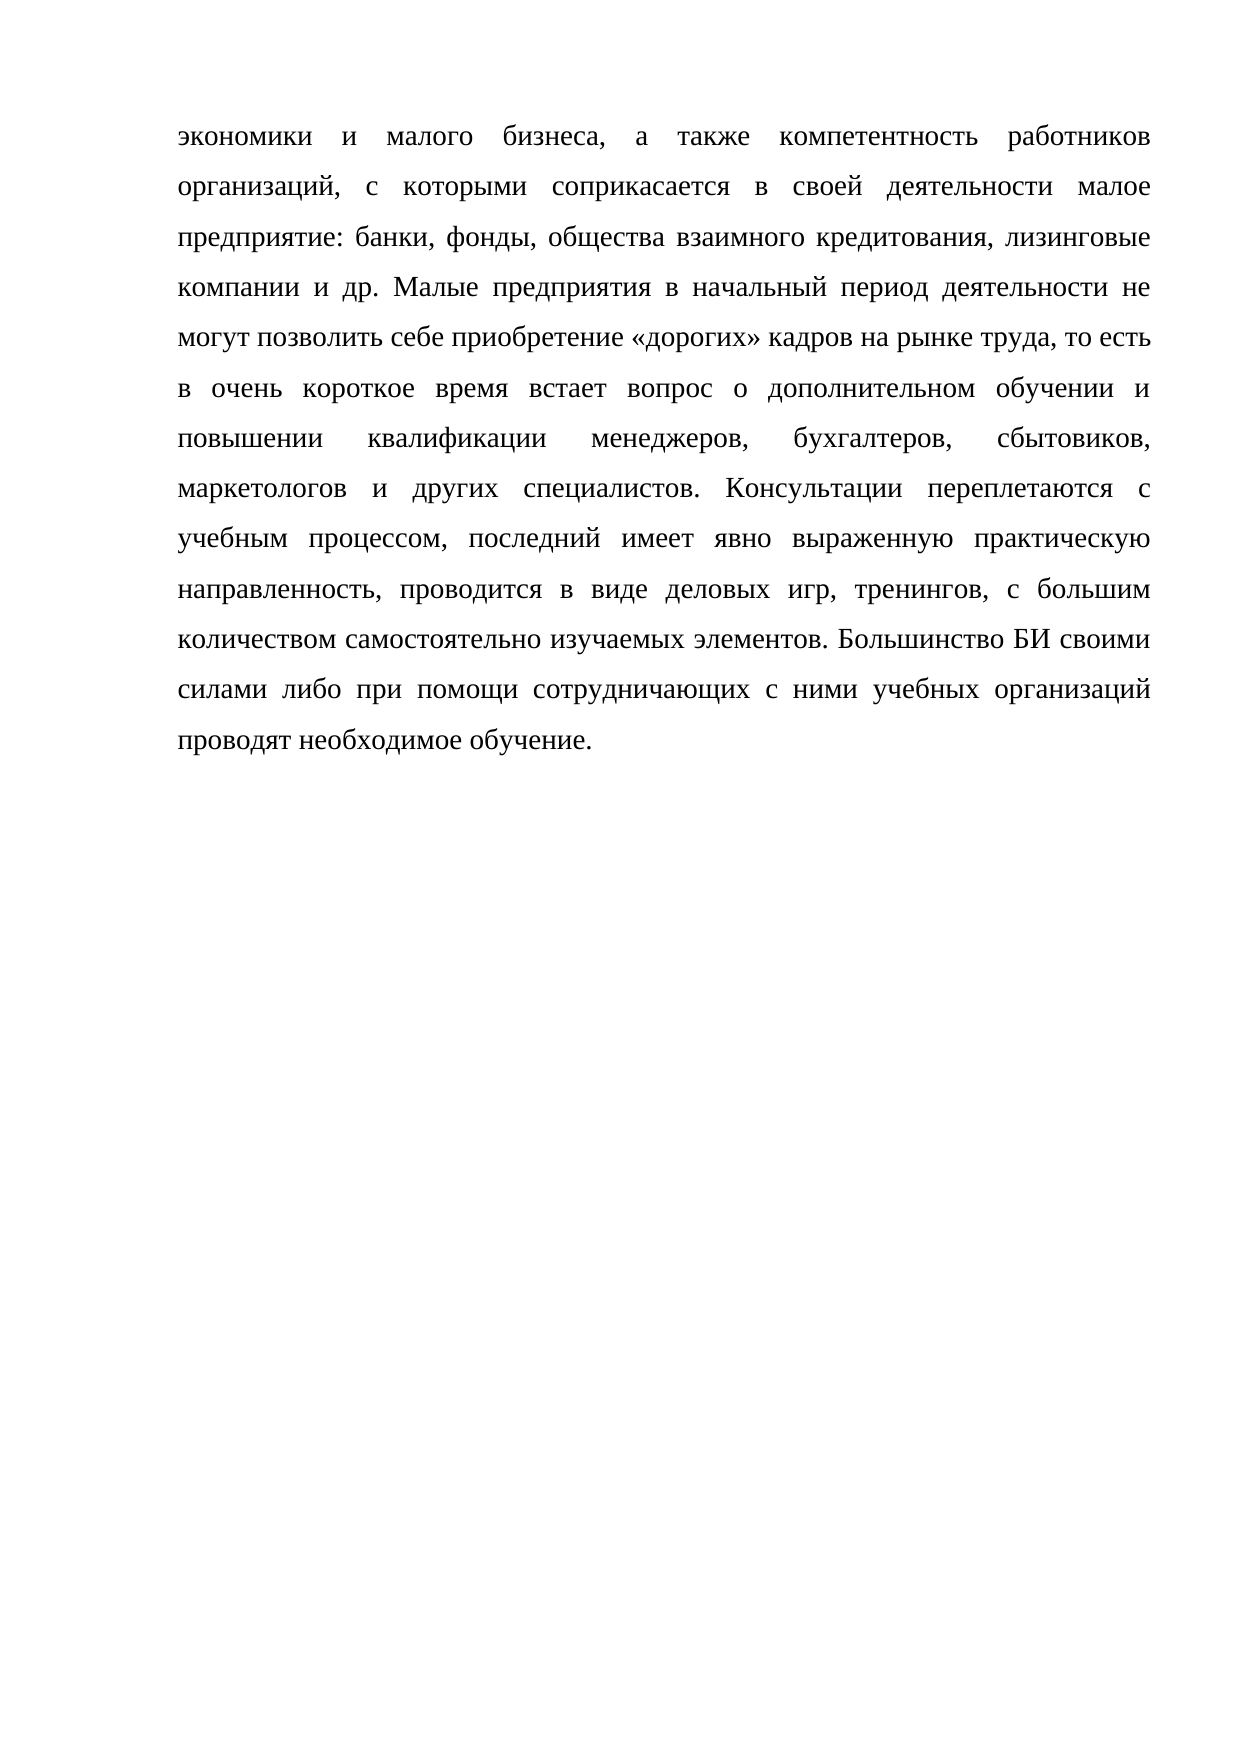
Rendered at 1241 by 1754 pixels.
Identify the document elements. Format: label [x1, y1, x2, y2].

text [177, 118, 1152, 755]
